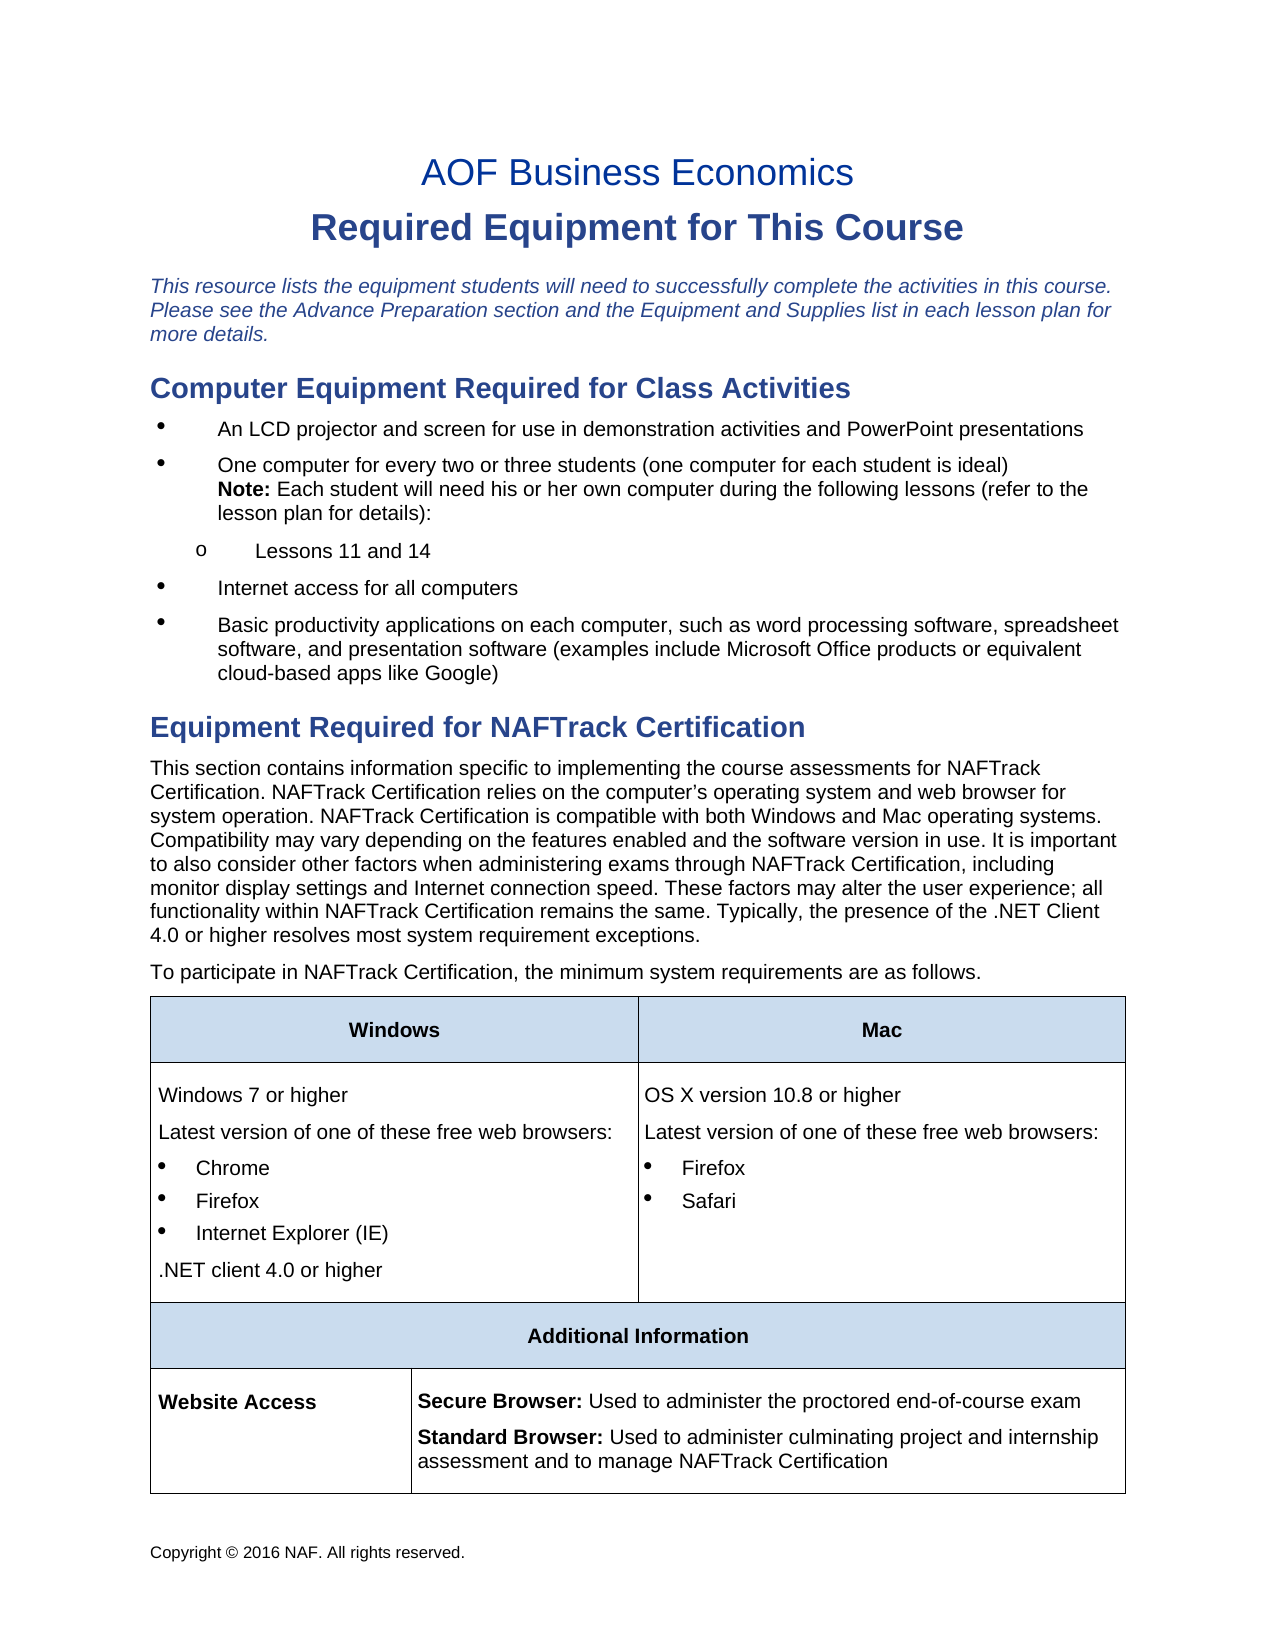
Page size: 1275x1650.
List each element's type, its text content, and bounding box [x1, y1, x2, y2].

table_cell Windows 7 or higher Latest version of one of these free web browsers: Chrome Firefox Internet Explorer (IE) .NET client 4.0 or higher [151, 1063, 638, 1302]
table_cell Website Access [151, 1369, 411, 1493]
text To participate in NAFTrack Certification, the minimum system requirements are as follows. [150, 960, 1125, 984]
text AOF Business Economics [150, 150, 1125, 193]
table_header Windows [151, 997, 638, 1062]
text Basic productivity applications on each computer, such as word processing software, spreadsheet software, and presentation software (examples include Microsoft Office products or equivalent cloud-based apps like Google) [157, 613, 1125, 684]
text An LCD projector and screen for use in demonstration activities and PowerPoint presentations [157, 417, 1125, 441]
text Equipment Required for NAFTrack Certification [150, 709, 1125, 743]
text Computer Equipment Required for Class Activities [150, 371, 1125, 404]
text One computer for every two or three students (one computer for each student is ideal) Note: Each student will need his or her own computer during the following lessons (refer to the lesson plan for details): [157, 453, 1125, 525]
text Lessons 11 and 14 [195, 538, 1125, 563]
table_cell OS X version 10.8 or higher Latest version of one of these free web browsers: Firefox Safari [639, 1063, 1125, 1302]
table_header Mac [639, 997, 1125, 1062]
text This section contains information specific to implementing the course assessments for NAFTrack Certification. NAFTrack Certification relies on the computer’s operating system and web browser for system operation. NAFTrack Certification is compatible with both Windows and Mac operating systems. Compatibility may vary depending on the features enabled and the software version in use. It is important to also consider other factors when administering exams through NAFTrack Certification, including monitor display settings and Internet connection speed. These factors may alter the user experience; all functionality within NAFTrack Certification remains the same. Typically, the presence of the .NET Client 4.0 or higher resolves most system requirement exceptions. [150, 756, 1125, 947]
text Internet access for all computers [157, 576, 1125, 600]
title Required Equipment for This Course [150, 206, 1125, 249]
table_cell Additional Information [151, 1303, 1125, 1368]
text This resource lists the equipment students will need to successfully complete the activities in this course. Please see the Advance Preparation section and the Equipment and Supplies list in each lesson plan for more details. [150, 274, 1125, 346]
table_cell Secure Browser: Used to administer the proctored end-of-course exam Standard Browser: Used to administer culminating project and internship assessment and to manage NAFTrack Certification [412, 1369, 1125, 1493]
